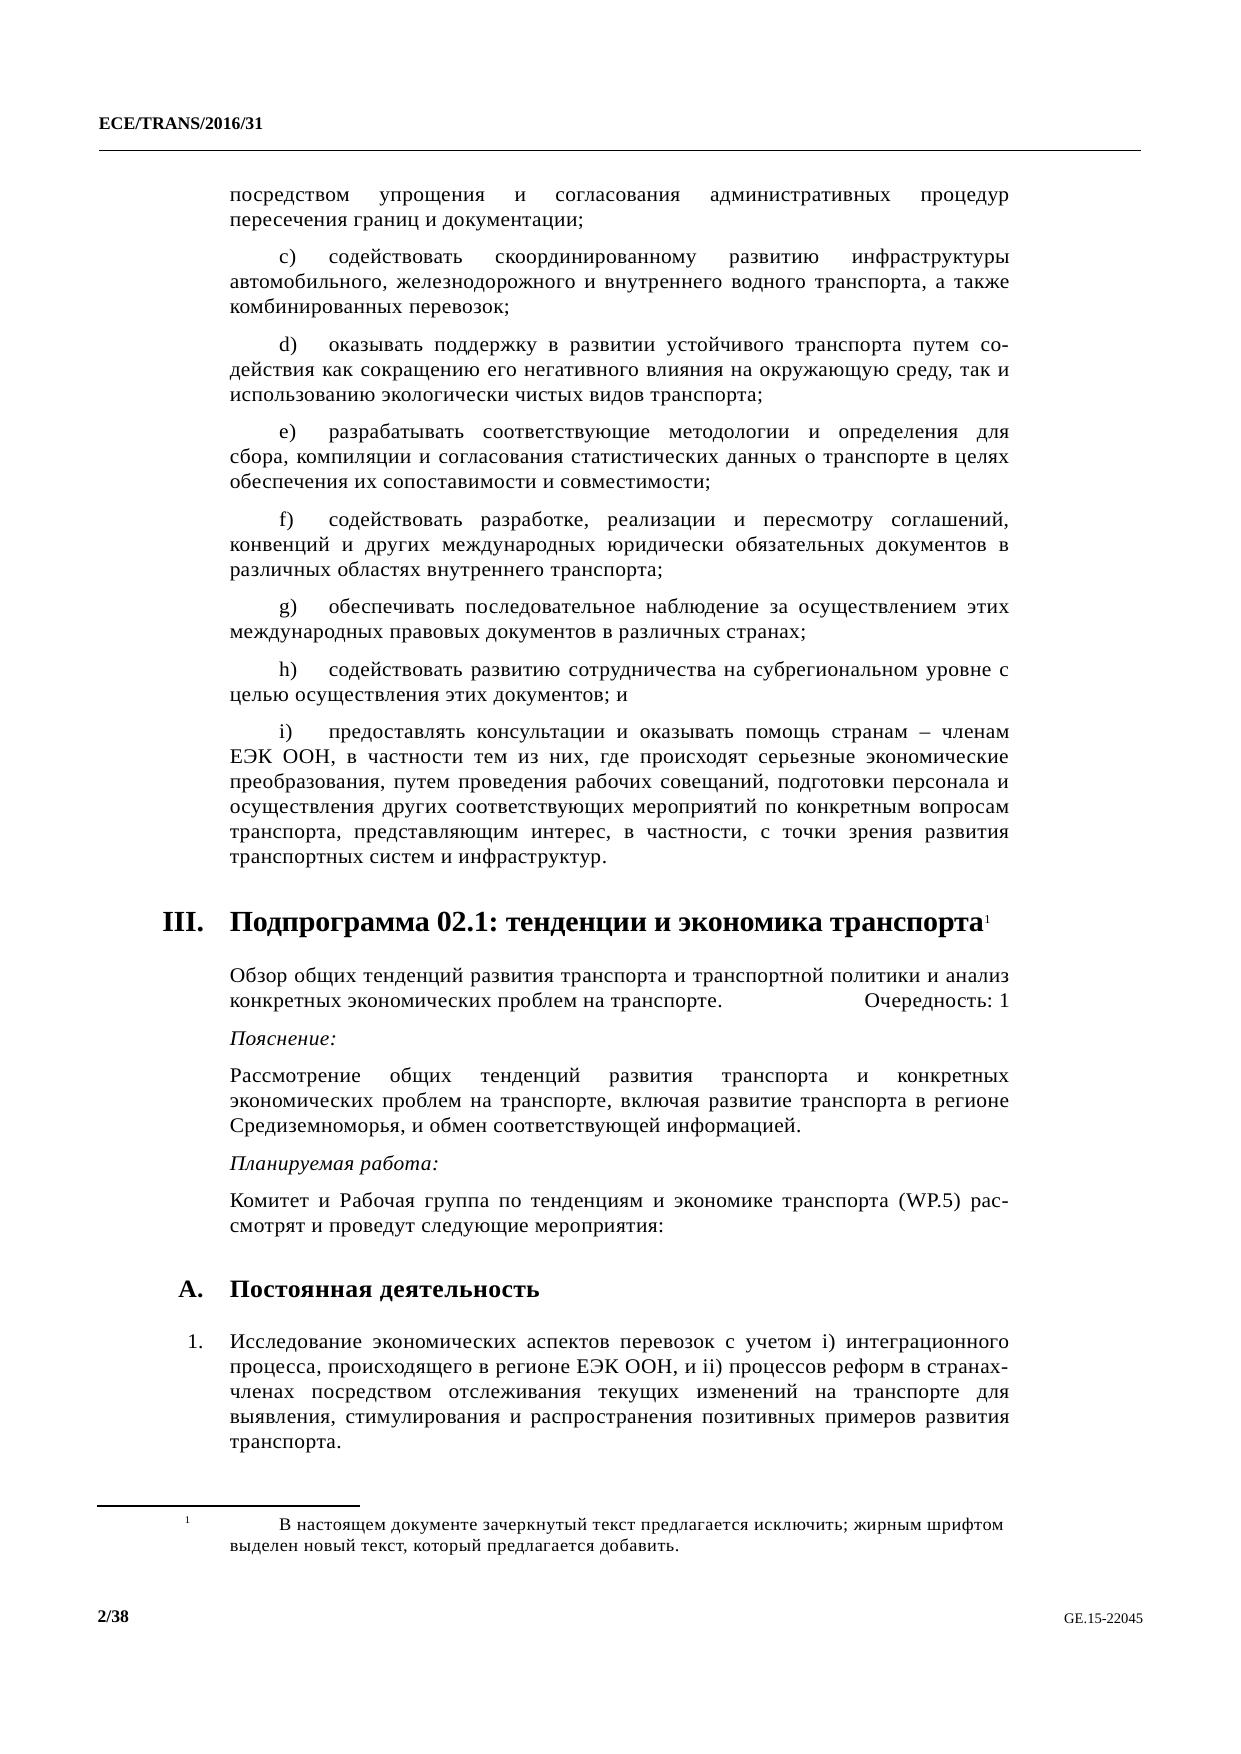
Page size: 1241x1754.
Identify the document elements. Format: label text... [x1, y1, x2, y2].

text Пояснение: [229, 1025, 1011, 1050]
text f) содействовать разработке, реализации и пересмотру соглашений, конвенций и других международных юридически обязательных документов в различных областях внутреннего транспорта; [229, 506, 1011, 581]
text 1. Исследование экономических аспектов перевозок с учетом i) интеграционного процесса, происходящего в регионе ЕЭК ООН, и ii) процессов реформ в странах-членах посредством отслеживания текущих изменений на транспорте для выявления, стимулирования и распространения позитивных примеров развития транспорта. [97, 1328, 1011, 1453]
text Планируемая работа: [229, 1150, 1011, 1175]
text h) содействовать развитию сотрудничества на субрегиональном уровне с целью осуществления этих документов; и [229, 656, 1011, 706]
text d) оказывать поддержку в развитии устойчивого транспорта путем со-действия как сокращению его негативного влияния на окружающую среду, так и использованию экологически чистых видов транспорта; [229, 331, 1011, 406]
text А. Постоянная деятельность [97, 1275, 1011, 1303]
text g) обеспечивать последовательное наблюдение за осуществлением этих международных правовых документов в различных странах; [229, 594, 1011, 644]
text Комитет и Рабочая группа по тенденциям и экономике транспорта (WP.5) рас-смотрят и проведут следующие мероприятия: [229, 1188, 1011, 1238]
text III. Подпрограмма 02.1: тенденции и экономика транспорта [97, 906, 1011, 938]
text с) содействовать скоординированному развитию инфраструктуры автомобильного, железнодорожного и внутреннего водного транспорта, а также комбинированных перевозок; [229, 244, 1011, 319]
text Рассмотрение общих тенденций развития транспорта и конкретных экономических проблем на транспорте, включая развитие транспорта в регионе Средиземноморья, и обмен соответствующей информацией. [229, 1063, 1011, 1138]
text е) разрабатывать соответствующие методологии и определения для сбора, компиляции и согласования статистических данных о транспорте в целях обеспечения их сопоставимости и совместимости; [229, 419, 1011, 494]
text i) предоставлять консультации и оказывать помощь странам – членам ЕЭК ООН, в частности тем из них, где происходят серьезные экономические преобразования, путем проведения рабочих совещаний, подготовки персонала и осуществления других соответствующих мероприятий по конкретным вопросам транспорта, представляющим интерес, в частности, с точки зрения развития транспортных систем и инфраструктур. [229, 719, 1011, 869]
text Обзор общих тенденций развития транспорта и транспортной политики и анализ конкретных экономических проблем на транспорте. Очередность: 1 [229, 963, 1011, 1013]
